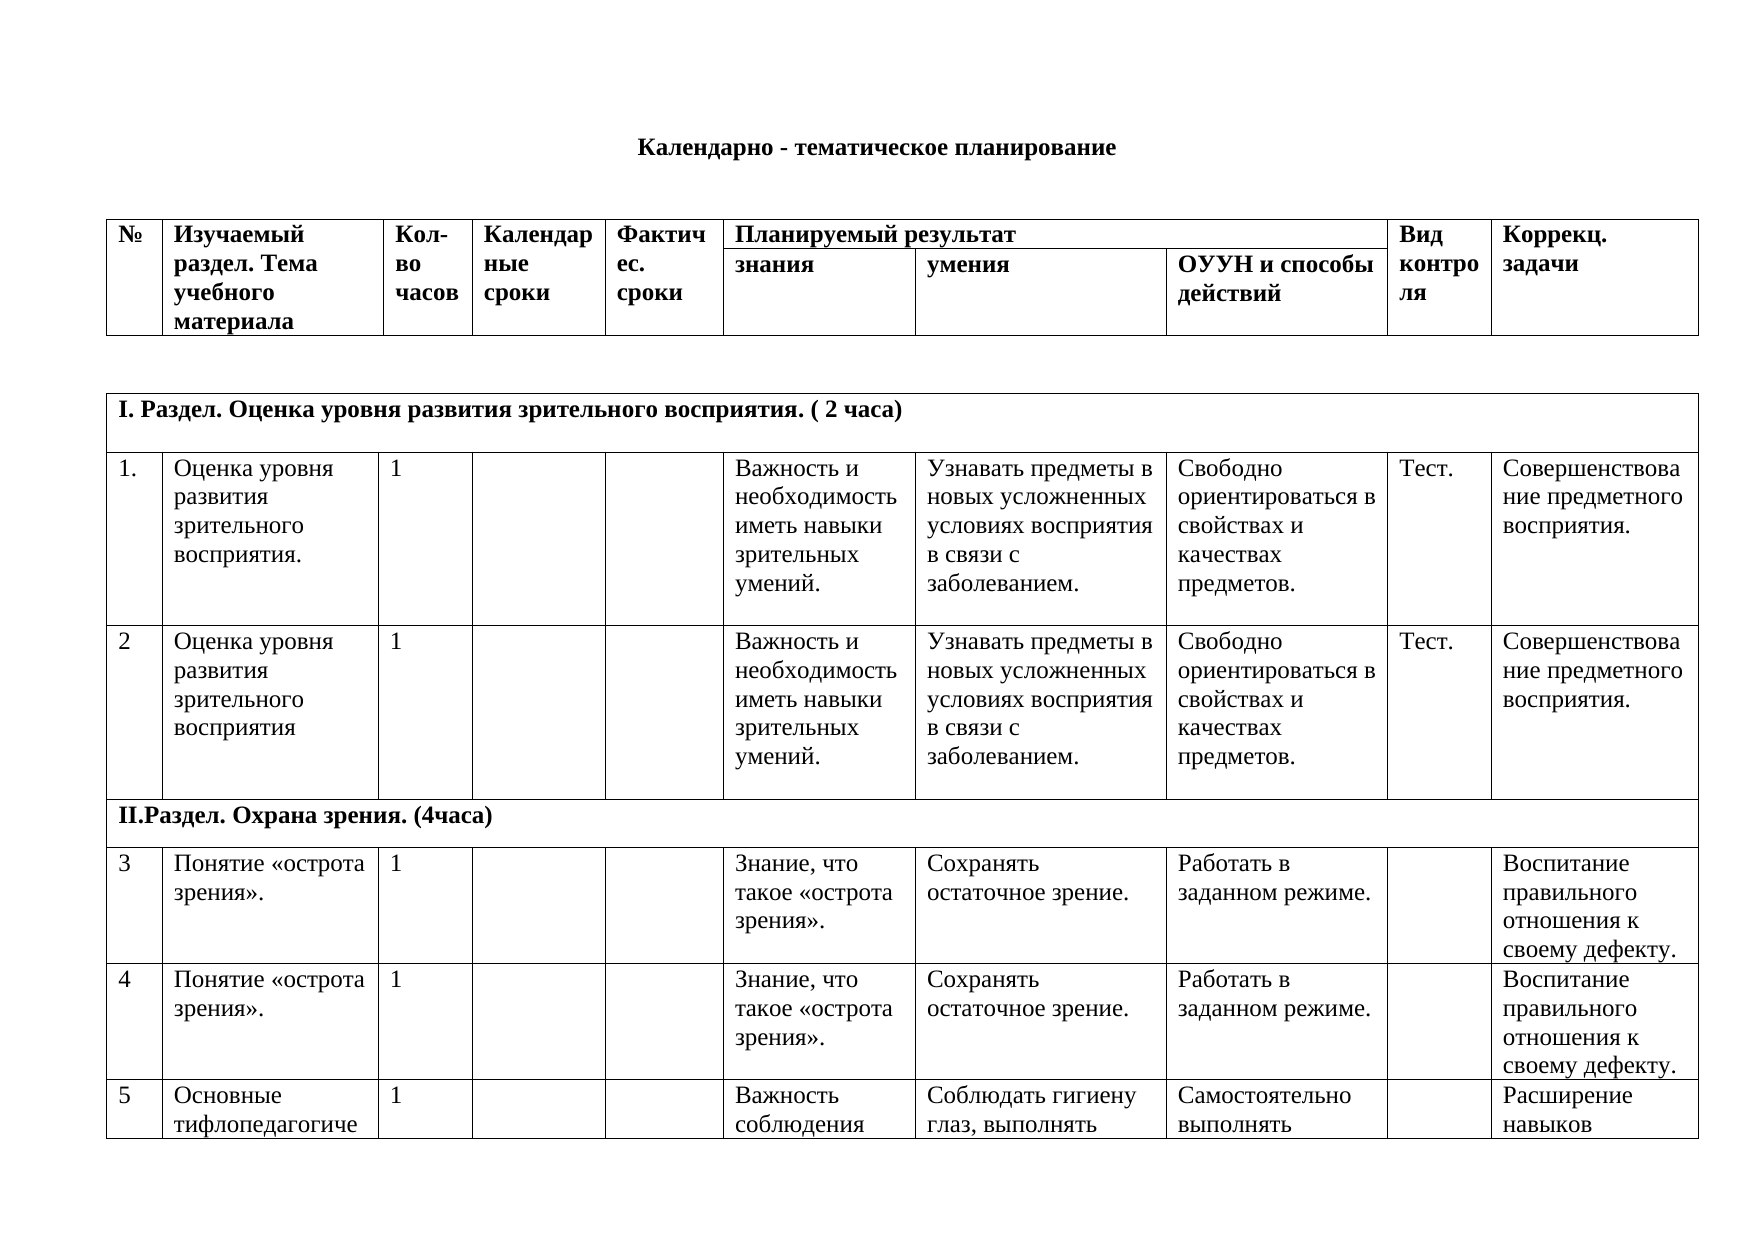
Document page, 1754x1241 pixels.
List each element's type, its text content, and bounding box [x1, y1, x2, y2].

table_cell Тест. [1388, 453, 1491, 625]
table_header Кол-во часов [384, 220, 472, 334]
table_cell Узнавать предметы в новых усложненных условиях восприятия в связи с заболеванием. [916, 453, 1166, 625]
table_cell Совершенствование предметного восприятия. [1492, 626, 1698, 799]
table_cell Работать в заданном режиме. [1167, 964, 1387, 1079]
table_cell [1388, 848, 1491, 963]
table_cell Свободно ориентироваться в свойствах и качествах предметов. [1167, 626, 1387, 799]
table_cell 4 [107, 964, 162, 1079]
table_cell 2 [107, 626, 162, 799]
table_header Фактичес. сроки [606, 220, 723, 334]
table_cell [473, 964, 605, 1079]
table_cell Оценка уровня развития зрительного восприятия [163, 626, 378, 799]
table_header Вид контроля [1388, 220, 1491, 334]
table_cell умения [916, 249, 1166, 334]
table_cell Важность и необходимость иметь навыки зрительных умений. [724, 626, 915, 799]
table_cell [1388, 1080, 1491, 1138]
table_cell [1388, 964, 1491, 1079]
table_cell [473, 1080, 605, 1138]
table_header Планируемый результат [724, 220, 1387, 248]
table_cell [473, 453, 605, 625]
table_cell Совершенствование предметного восприятия. [1492, 453, 1698, 625]
table_cell Сохранять остаточное зрение. [916, 964, 1166, 1079]
table_cell [606, 964, 723, 1079]
table_cell Воспитание правильного отношения к своему дефекту. [1492, 848, 1698, 963]
table_cell Сохранять остаточное зрение. [916, 848, 1166, 963]
table_cell [606, 626, 723, 799]
table_cell Узнавать предметы в новых усложненных условиях восприятия в связи с заболеванием. [916, 626, 1166, 799]
table_header Раздел. Оценка уровня развития зрительного восприятия. ( 2 часа) [107, 394, 1698, 452]
table_cell Понятие «острота зрения». [163, 964, 378, 1079]
table_cell 1 [379, 626, 472, 799]
table_cell Важность и необходимость иметь навыки зрительных умений. [724, 453, 915, 625]
table_cell знания [724, 249, 915, 334]
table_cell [163, 1080, 378, 1138]
table_cell Знание, что такое «острота зрения». [724, 964, 915, 1079]
table_header Календарные сроки [473, 220, 605, 334]
table_cell Знание, что такое «острота зрения». [724, 848, 915, 963]
table_cell Работать в заданном режиме. [1167, 848, 1387, 963]
text Календарно - тематическое планирование [118, 132, 1636, 161]
table_header Изучаемый раздел. Тема учебного материала [163, 220, 383, 334]
table_header Коррекц. задачи [1492, 220, 1698, 334]
table_cell 3 [107, 848, 162, 963]
table_cell 5 [107, 1080, 162, 1138]
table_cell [1492, 1080, 1698, 1138]
table_cell ОУУН и способы действий [1167, 249, 1387, 334]
table_cell [606, 848, 723, 963]
table_cell [606, 1080, 723, 1138]
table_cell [1167, 1080, 1387, 1138]
table_cell Оценка уровня развития зрительного восприятия. [163, 453, 378, 625]
table_cell II.Раздел. Охрана зрения. (4часа) [107, 800, 1698, 847]
table_cell Понятие «острота зрения». [163, 848, 378, 963]
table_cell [724, 1080, 915, 1138]
table_cell Воспитание правильного отношения к своему дефекту. [1492, 964, 1698, 1079]
table_cell [606, 453, 723, 625]
table_cell 1 [379, 453, 472, 625]
table_cell 1 [379, 964, 472, 1079]
table_cell [473, 848, 605, 963]
table_cell [473, 626, 605, 799]
table_cell 1 [379, 1080, 472, 1138]
table_cell Свободно ориентироваться в свойствах и качествах предметов. [1167, 453, 1387, 625]
table_cell Тест. [1388, 626, 1491, 799]
table_cell 1. [107, 453, 162, 625]
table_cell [916, 1080, 1166, 1138]
table_header № [107, 220, 162, 334]
table_cell 1 [379, 848, 472, 963]
